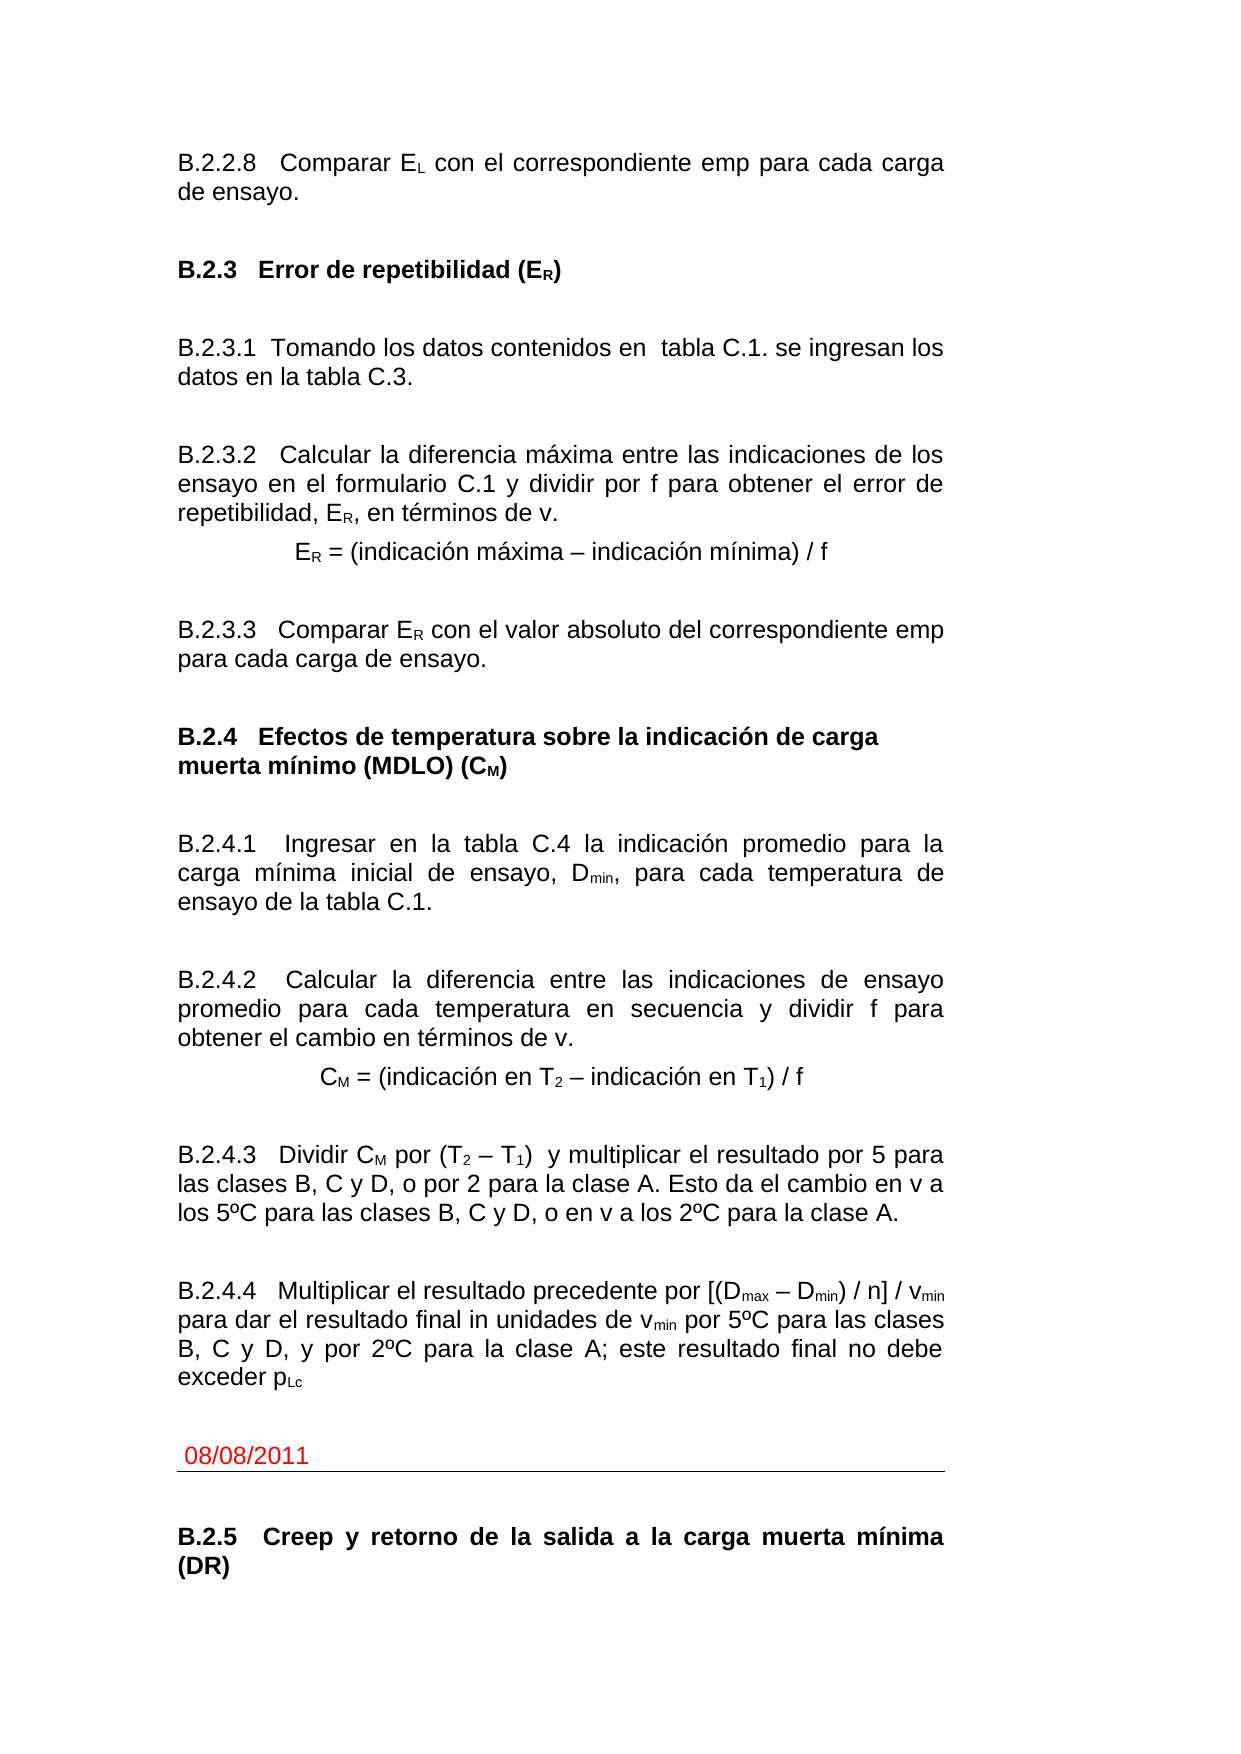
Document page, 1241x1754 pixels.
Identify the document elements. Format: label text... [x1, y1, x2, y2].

text ER = (indicación máxima – indicación mínima) / f [177, 537, 945, 566]
text B.2.4.1 Ingresar en la tabla C.4 la indicación promedio para la carga mínima inicial de ensayo, Dmin, para cada temperatura de ensayo de la tabla C.1. [177, 829, 945, 916]
text B.2.2.8 Comparar EL con el correspondiente emp para cada carga de ensayo. [177, 148, 945, 205]
text B.2.4.2 Calcular la diferencia entre las indicaciones de ensayo promedio para cada temperatura en secuencia y dividir f para obtener el cambio en términos de v. [177, 965, 945, 1051]
text B.2.3 Error de repetibilidad (ER) [177, 255, 945, 283]
text B.2.3.1 Tomando los datos contenidos en tabla C.1. se ingresan los datos en la tabla C.3. [177, 333, 945, 391]
text CM = (indicación en T2 – indicación en T1) / f [177, 1062, 945, 1091]
text B.2.3.2 Calcular la diferencia máxima entre las indicaciones de los ensayo en el formulario C.1 y dividir por f para obtener el error de repetibilidad, ER, en términos de v. [177, 440, 945, 526]
text B.2.3.3 Comparar ER con el valor absoluto del correspondiente emp para cada carga de ensayo. [177, 615, 945, 673]
text B.2.5 Creep y retorno de la salida a la carga muerta mínima (DR) [177, 1522, 945, 1579]
text B.2.4.3 Dividir CM por (T2 – T1) y multiplicar el resultado por 5 para las clases B, C y D, o por 2 para la clase A. Esto da el cambio en v a los para las clases B, C y D, o en v a los para la clase A. [177, 1140, 945, 1226]
text B.2.4 Efectos de temperatura sobre la indicación de carga muerta mínimo (MDLO) (CM) [177, 722, 945, 780]
text B.2.4.4 Multiplicar el resultado precedente por [(Dmax – Dmin) / n] / vmin para dar el resultado final in unidades de vmin por para las clases B, C y D, y por para la clase A; este resultado final no debe exceder pLc [177, 1276, 945, 1391]
text 08/08/2011 [177, 1441, 945, 1471]
